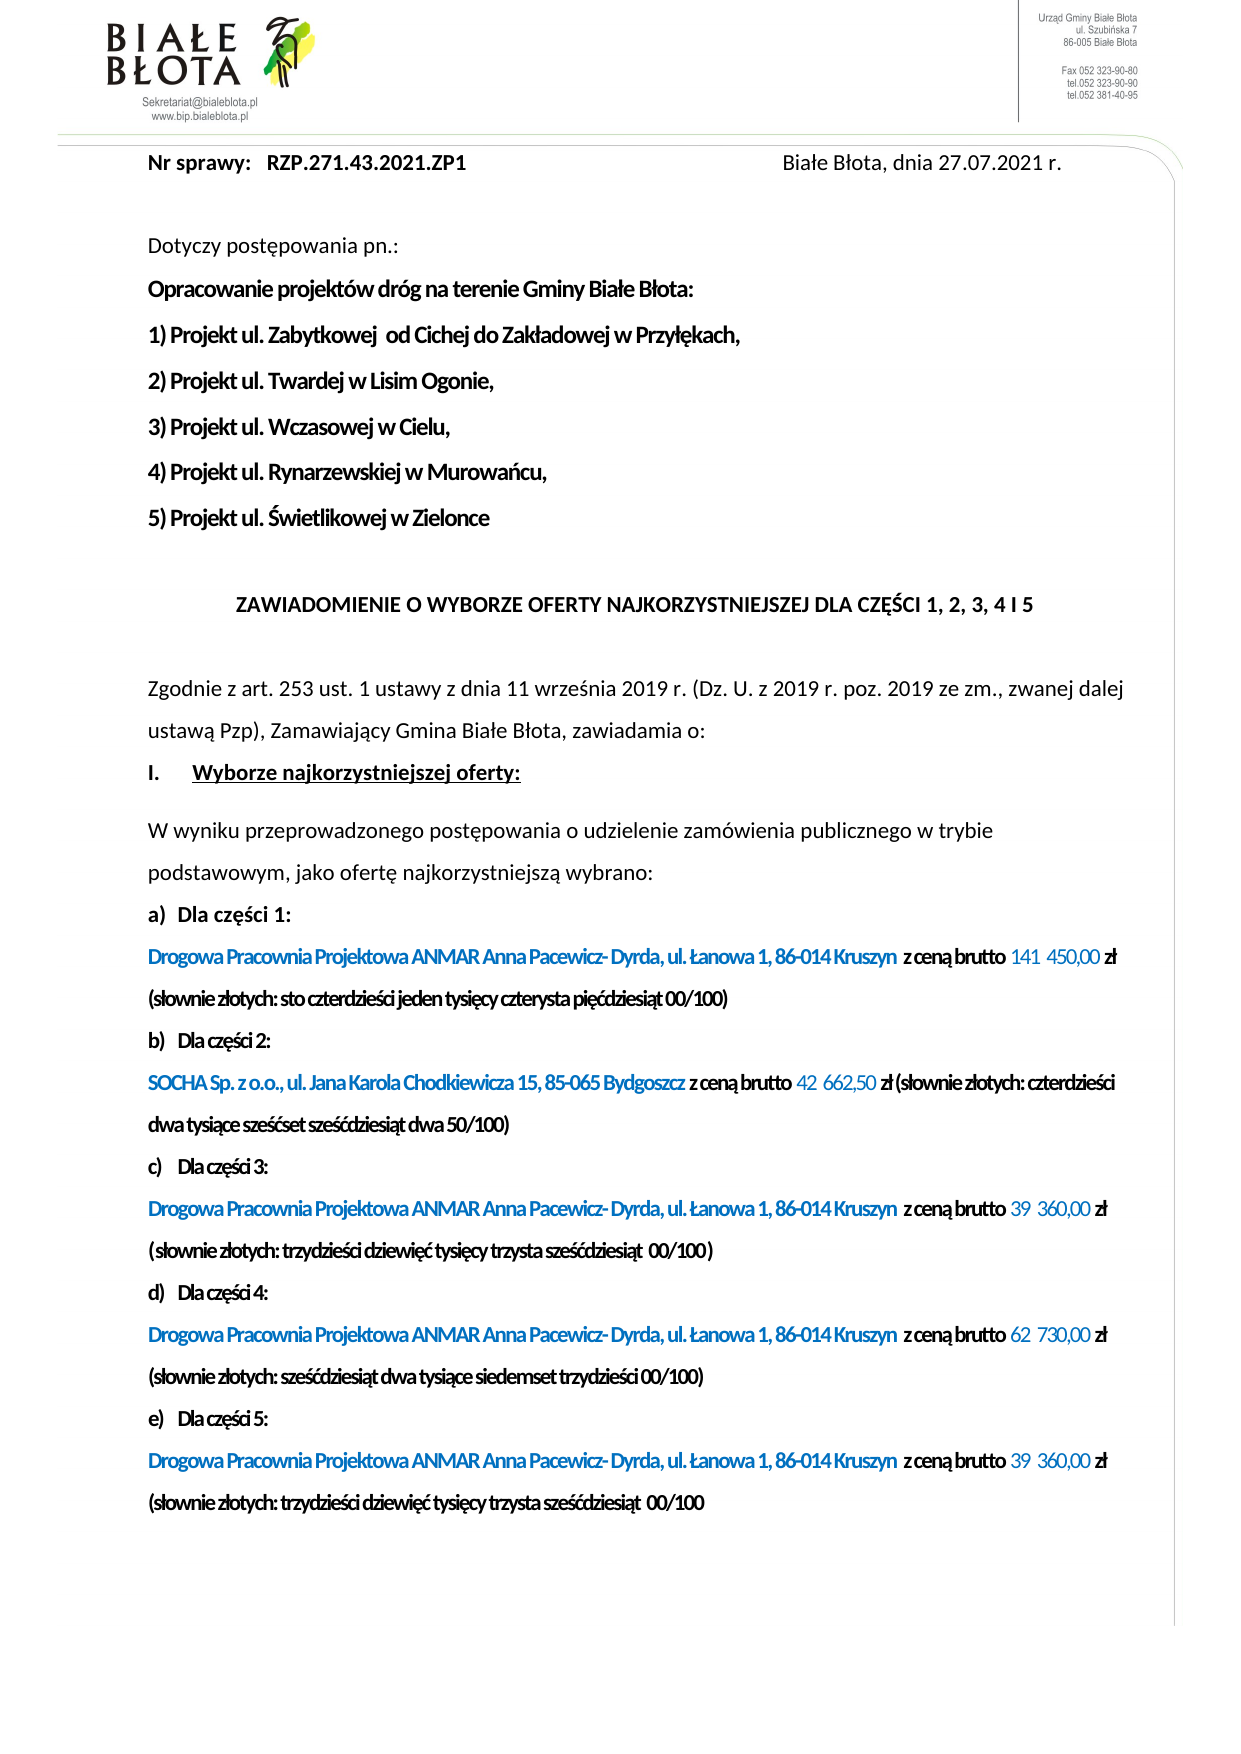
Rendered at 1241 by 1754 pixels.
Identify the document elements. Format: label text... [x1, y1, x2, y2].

text ZAWIADOMIENIE O WYBORZE OFERTY NAJKORZYSTNIEJSZEJ DLA CZĘŚCI 1, 2, 3, 4 I 5 [133, 590, 1137, 618]
list Dla części 5: [148, 1404, 1137, 1432]
text Zgodnie z art. 253 ust. 1 ustawy z dnia 11 września 2019 r. (Dz. U. z 2019 r. poz. 2019 ze zm., zwanej dalej ustawą Pzp), Zamawiający Gmina Białe Błota, zawiadamia o: [148, 674, 1137, 744]
picture [57, 0, 1183, 1626]
text 1) Projekt ul. Zabytkowej od Cichej do Zakładowej w Przyłękach, [148, 319, 1137, 350]
list Wyborze najkorzystniejszej oferty: [148, 758, 1137, 786]
text Drogowa Pracownia Projektowa ANMAR Anna Pacewicz- Dyrda, ul. Łanowa 1, 86-014 Kruszyn z ceną brutto 39 360,00 zł (słownie złotych: trzydzieści dziewięć tysięcy trzysta sześćdziesiąt 00/100 [148, 1446, 1137, 1516]
text Nr sprawy: RZP.271.43.2021.ZP1 Białe Błota, dnia 27.07.2021 r. [148, 148, 1137, 176]
text Opracowanie projektów dróg na terenie Gminy Białe Błota: [148, 274, 1137, 304]
text W wyniku przeprowadzonego postępowania o udzielenie zamówienia publicznego w trybie podstawowym, jako ofertę najkorzystniejszą wybrano: [148, 817, 1137, 887]
text Drogowa Pracownia Projektowa ANMAR Anna Pacewicz- Dyrda, ul. Łanowa 1, 86-014 Kruszyn z ceną brutto 141 450,00 zł (słownie złotych: sto czterdzieści jeden tysięcy czterysta pięćdziesiąt 00/100) [148, 942, 1137, 1012]
text Drogowa Pracownia Projektowa ANMAR Anna Pacewicz- Dyrda, ul. Łanowa 1, 86-014 Kruszyn z ceną brutto 39 360,00 zł (słownie złotych: trzydzieści dziewięć tysięcy trzysta sześćdziesiąt 00/100) [148, 1194, 1137, 1264]
text Dotyczy postępowania pn.: [148, 232, 1137, 260]
list Dla części 4: [148, 1278, 1137, 1306]
text Drogowa Pracownia Projektowa ANMAR Anna Pacewicz- Dyrda, ul. Łanowa 1, 86-014 Kruszyn z ceną brutto 62 730,00 zł (słownie złotych: sześćdziesiąt dwa tysiące siedemset trzydzieści 00/100) [148, 1320, 1137, 1390]
text 4) Projekt ul. Rynarzewskiej w Murowańcu, [148, 457, 1137, 487]
text 3) Projekt ul. Wczasowej w Cielu, [148, 411, 1137, 441]
text SOCHA Sp. z o.o., ul. Jana Karola Chodkiewicza 15, 85-065 Bydgoszcz z ceną brutto 42 662,50 zł (słownie złotych: czterdzieści dwa tysiące sześćset sześćdziesiąt dwa 50/100) [148, 1068, 1137, 1138]
list Dla części 2: [148, 1026, 1137, 1054]
text 2) Projekt ul. Twardej w Lisim Ogonie, [148, 365, 1137, 396]
list Dla części 1: [148, 901, 1137, 928]
text 5) Projekt ul. Świetlikowej w Zielonce [148, 502, 1137, 533]
list Dla części 3: [148, 1152, 1137, 1180]
